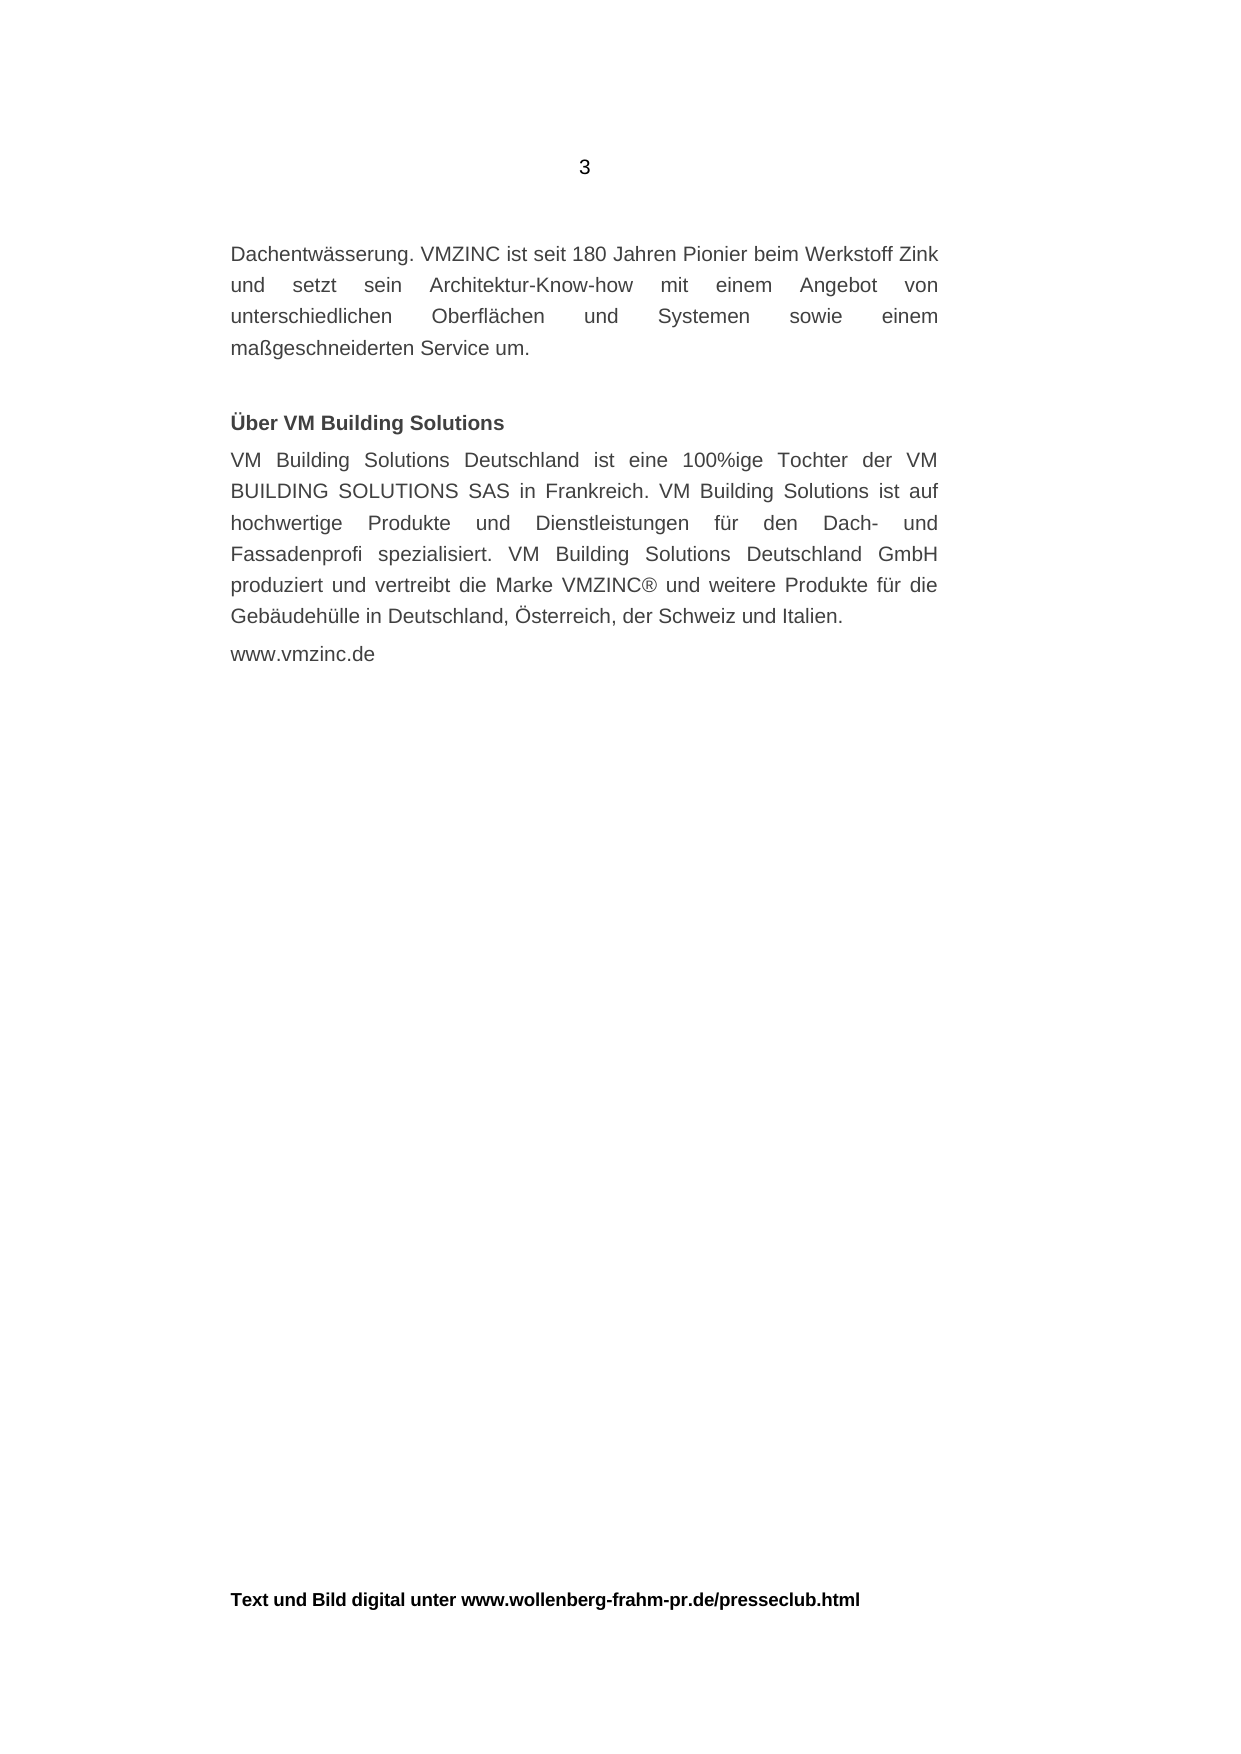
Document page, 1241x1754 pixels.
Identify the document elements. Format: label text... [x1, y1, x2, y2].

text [230, 236, 939, 361]
text www.vmzinc.de [230, 636, 939, 668]
text VM Building Solutions Deutschland ist eine 100%ige Tochter der VM BUILDING SOLUTIONS SAS in Frankreich. VM Building Solutions ist auf hochwertige Produkte und Dienstleistungen für den Dach- und Fassadenprofi spezialisiert. VM Building Solutions Deutschland GmbH produziert und vertreibt die Marke VMZINC® und weitere Produkte für die Gebäudehülle in Deutschland, Österreich, der Schweiz und Italien. [230, 443, 939, 630]
text Über VM Building Solutions [230, 405, 939, 436]
